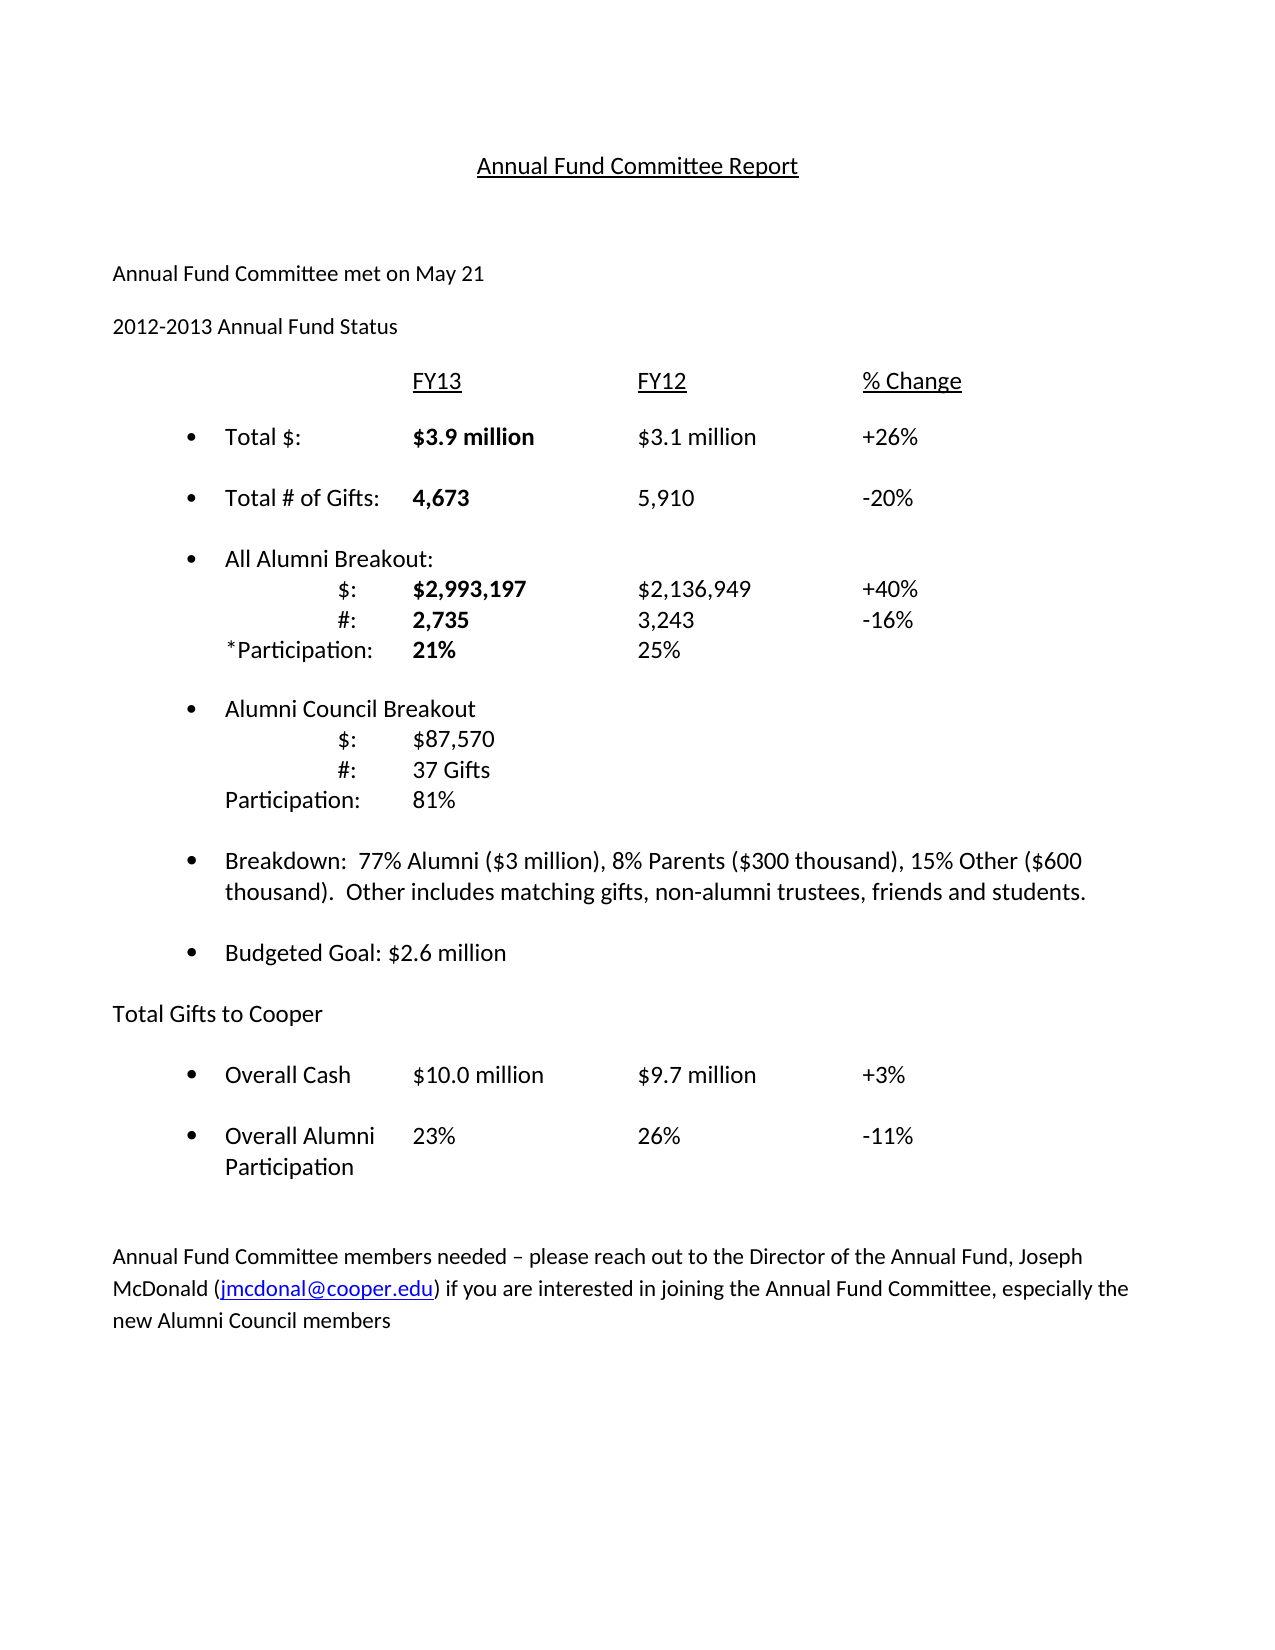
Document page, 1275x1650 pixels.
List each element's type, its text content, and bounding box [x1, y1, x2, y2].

text 2012-2013 Annual Fund Status [112, 312, 1162, 340]
text $: $2,993,197 $2,136,949 +40% [225, 573, 1162, 604]
text Annual Fund Committee Report [112, 150, 1162, 181]
list Breakdown: 77% Alumni ($3 million), 8% Parents ($300 thousand), 15% Other ($600 thousand). Other includes matching gifts, non-alumni trustees, friends and students. [187, 846, 1162, 907]
list Total $: $3.9 million $3.1 million +26% [187, 421, 1162, 451]
text Annual Fund Committee members needed – please reach out to the Director of the Annual Fund, Joseph McDonald (jmcdonal@cooper.edu) if you are interested in joining the Annual Fund Committee, especially the new Alumni Council members [112, 1242, 1162, 1335]
list Budgeted Goal: $2.6 million [187, 937, 1162, 968]
text $: $87,570 [225, 723, 1162, 754]
text #: 2,735 3,243 -16% [225, 604, 1162, 634]
list All Alumni Breakout: [187, 543, 1162, 573]
list Alumni Council Breakout [187, 693, 1162, 723]
text #: 37 Gifts [225, 754, 1162, 784]
text Participation: 81% [225, 784, 1162, 815]
text Annual Fund Committee met on May 21 [112, 259, 1162, 287]
list Overall Cash $10.0 million $9.7 million +3% [187, 1059, 1162, 1090]
text Total Gifts to Cooper [112, 998, 1162, 1029]
text *Participation: 21% 25% [225, 634, 1162, 665]
list Overall Alumni 23% 26% -11% [187, 1120, 1162, 1151]
list Total # of Gifts: 4,673 5,910 -20% [187, 482, 1162, 512]
text Participation [225, 1151, 1162, 1181]
text FY13 FY12 % Change [112, 365, 1162, 395]
